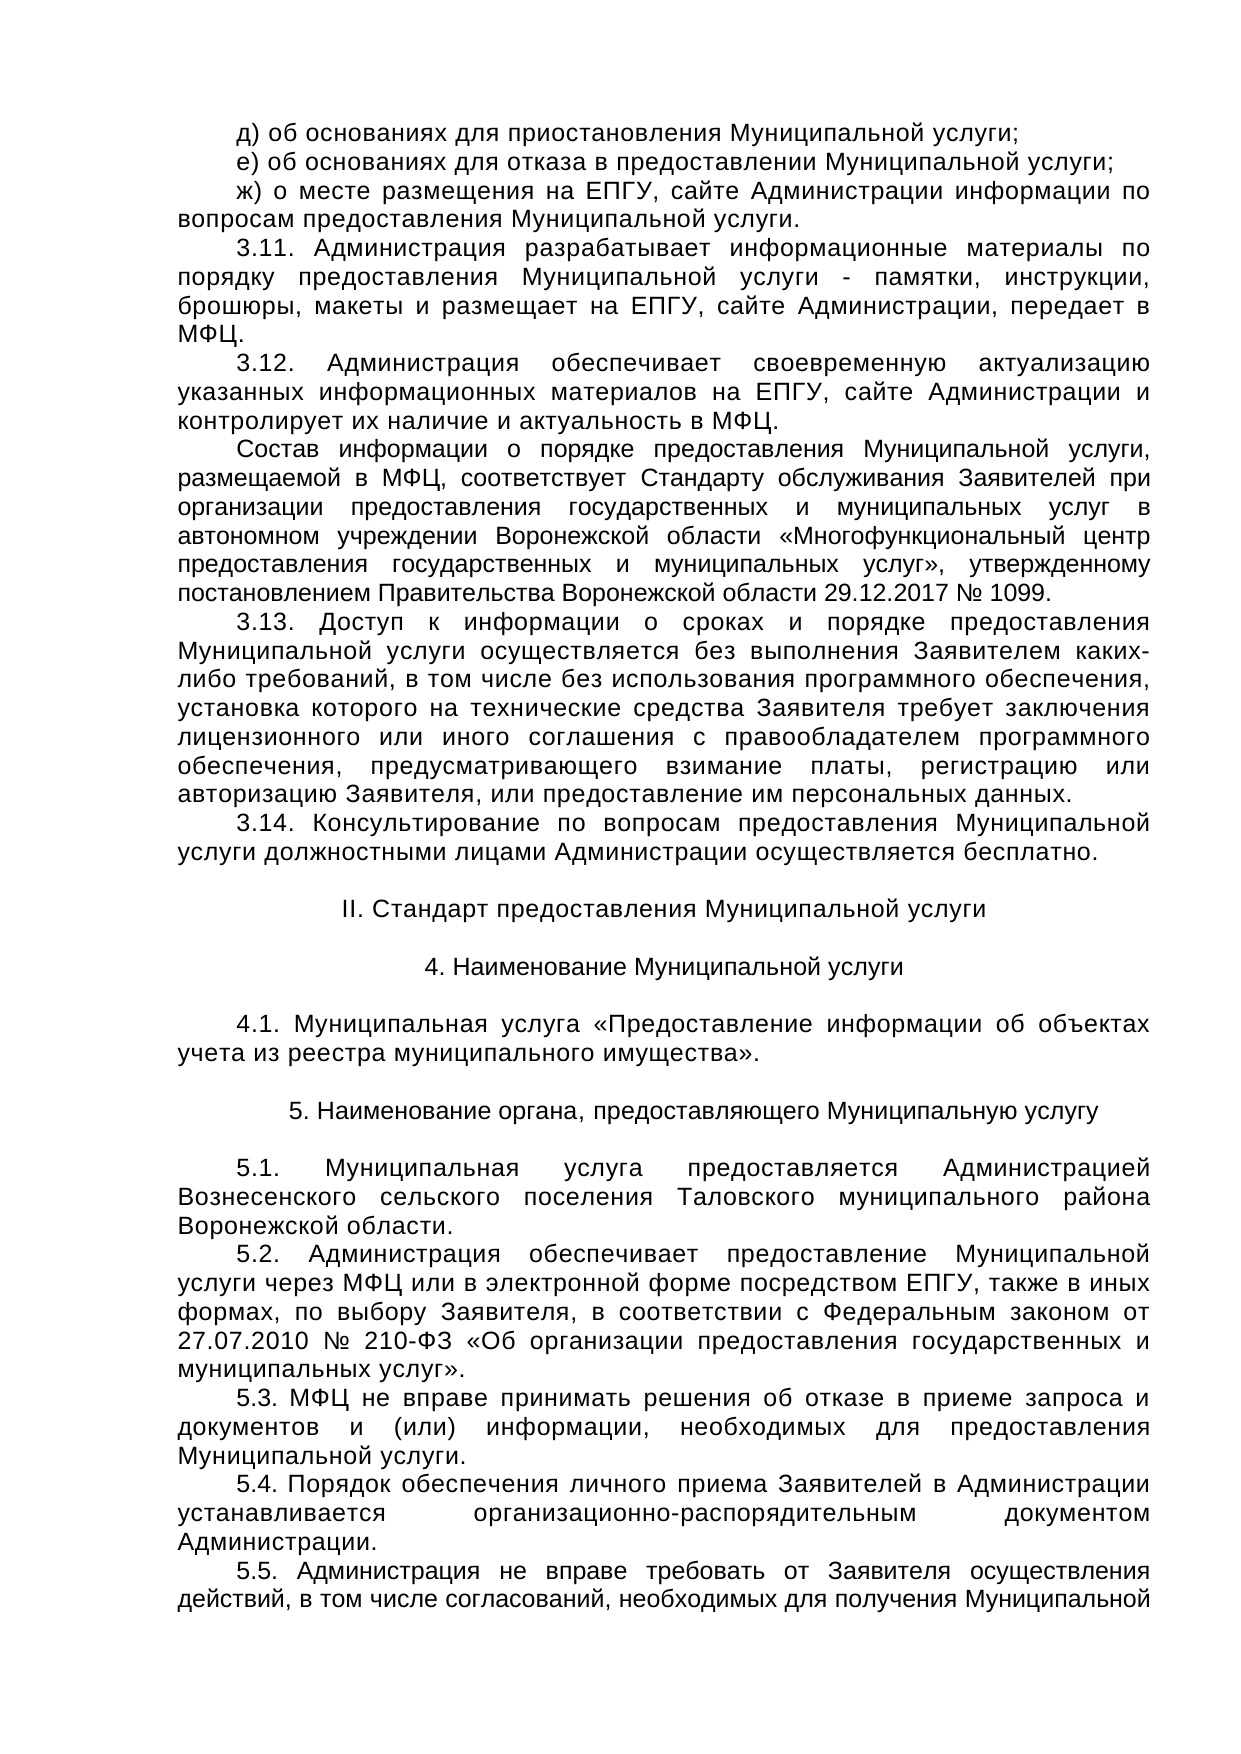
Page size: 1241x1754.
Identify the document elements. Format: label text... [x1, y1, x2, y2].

text 4. Наименование Муниципальной услуги [177, 952, 1152, 981]
text 3.14. Консультирование по вопросам предоставления Муниципальной услуги должностными лицами Администрации осуществляется бесплатно. [177, 808, 1152, 866]
text д) об основаниях для приостановления Муниципальной услуги; [177, 118, 1152, 147]
text 5. Наименование органа, предоставляющего Муниципальную услугу [177, 1096, 1152, 1124]
text 4.1. Муниципальная услуга «Предоставление информации об объектах учета из реестра муниципального имущества». [177, 1009, 1152, 1067]
text II. Стандарт предоставления Муниципальной услуги [177, 894, 1152, 923]
text 5.1. Муниципальная услуга предоставляется Администрацией Вознесенского сельского поселения Таловского муниципального района Воронежской области. [177, 1153, 1152, 1239]
text 3.11. Администрация разрабатывает информационные материалы по порядку предоставления Муниципальной услуги - памятки, инструкции, брошюры, макеты и размещает на ЕПГУ, сайте Администрации, передает в МФЦ. [177, 233, 1152, 348]
text 3.13. Доступ к информации о сроках и порядке предоставления Муниципальной услуги осуществляется без выполнения Заявителем каких-либо требований, в том числе без использования программного обеспечения, установка которого на технические средства Заявителя требует заключения лицензионного или иного соглашения с правообладателем программного обеспечения, предусматривающего взимание платы, регистрацию или авторизацию Заявителя, или предоставление им персональных данных. [177, 607, 1152, 808]
text е) об основаниях для отказа в предоставлении Муниципальной услуги; [177, 147, 1152, 176]
text ж) о месте размещения на ЕПГУ, сайте Администрации информации по вопросам предоставления Муниципальной услуги. [177, 176, 1152, 233]
text 5.2. Администрация обеспечивает предоставление Муниципальной услуги через МФЦ или в электронной форме посредством ЕПГУ, также в иных формах, по выбору Заявителя, в соответствии с Федеральным законом от 27.07.2010 № 210-ФЗ «Об организации предоставления государственных и муниципальных услуг». [177, 1239, 1152, 1383]
text 3.12. Администрация обеспечивает своевременную актуализацию указанных информационных материалов на ЕПГУ, сайте Администрации и контролирует их наличие и актуальность в МФЦ. [177, 348, 1152, 434]
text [177, 1556, 1152, 1613]
text 5.3. МФЦ не вправе принимать решения об отказе в приеме запроса и документов и (или) информации, необходимых для предоставления Муниципальной услуги. [177, 1383, 1152, 1469]
text Состав информации о порядке предоставления Муниципальной услуги, размещаемой в МФЦ, соответствует Стандарту обслуживания Заявителей при организации предоставления государственных и муниципальных услуг в автономном учреждении Воронежской области «Многофункциональный центр предоставления государственных и муниципальных услуг», утвержденному постановлением Правительства Воронежской области 29.12.2017 № 1099. [177, 434, 1152, 607]
text 5.4. Порядок обеспечения личного приема Заявителей в Администрации устанавливается организационно-распорядительным документом Администрации. [177, 1469, 1152, 1556]
